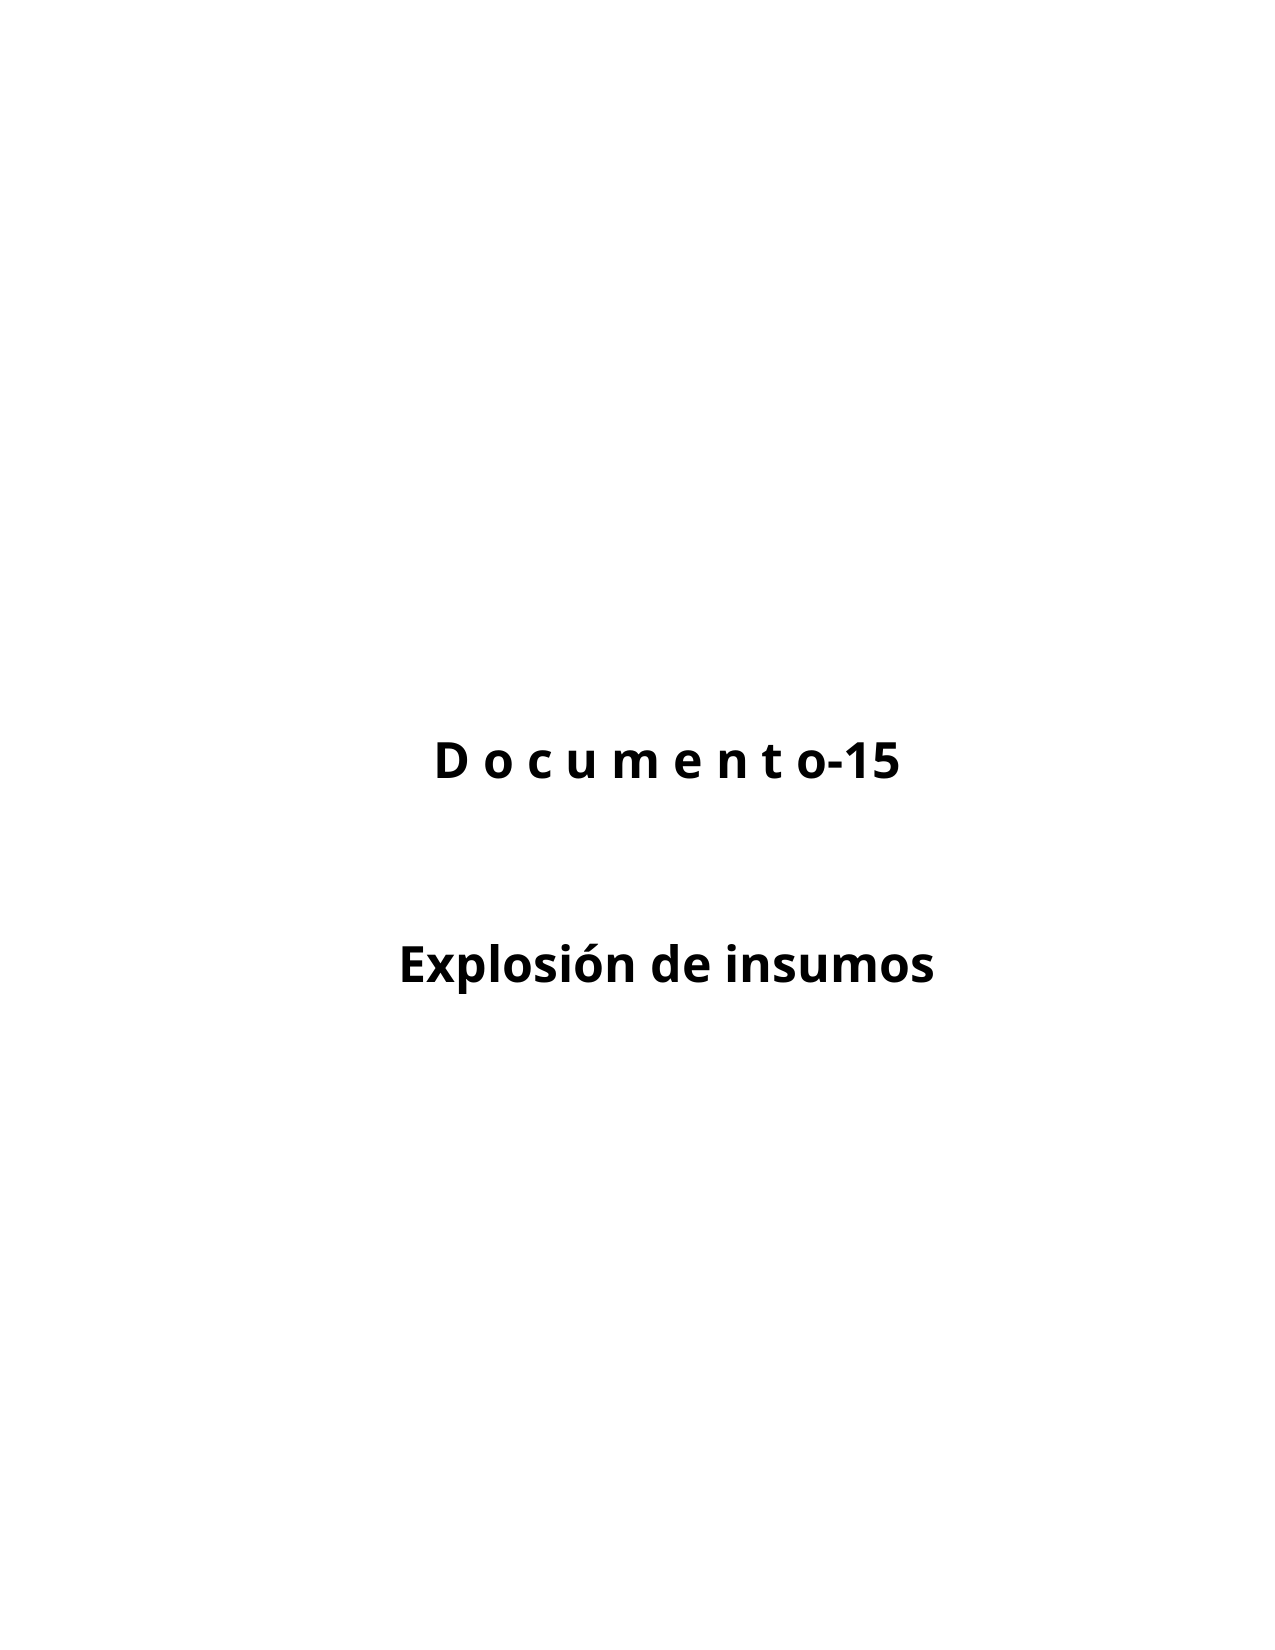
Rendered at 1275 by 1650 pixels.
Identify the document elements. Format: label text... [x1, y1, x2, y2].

text D o c u m e n t o-15 [177, 725, 1157, 793]
text Explosión de insumos [177, 929, 1157, 997]
